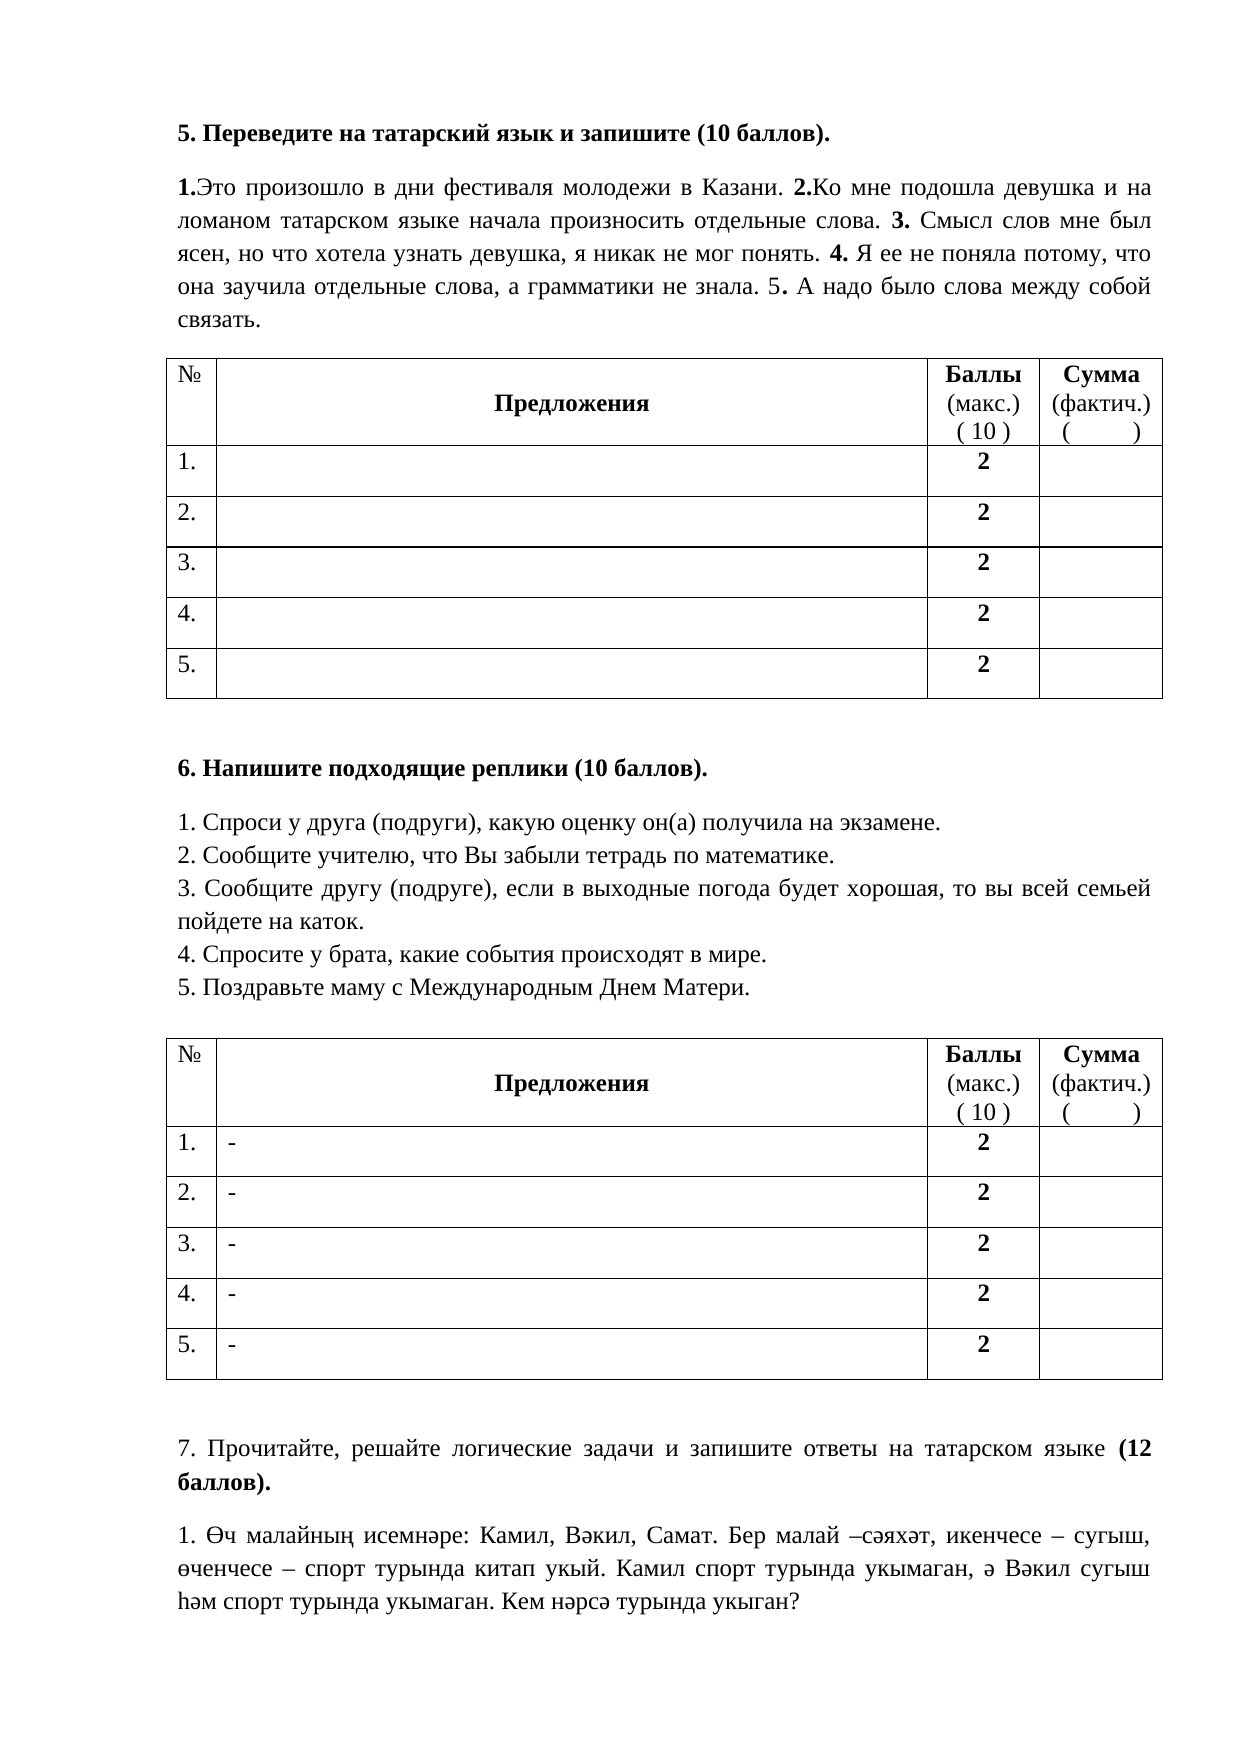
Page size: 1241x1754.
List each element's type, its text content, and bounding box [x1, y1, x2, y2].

table_cell 2 [928, 548, 1039, 597]
table_cell - [217, 1127, 927, 1176]
table_cell 2 [928, 1228, 1039, 1277]
text 4. Спросите у брата, какие события происходят в мире. [177, 939, 1152, 968]
table_cell 2. [167, 497, 216, 546]
table_cell [217, 497, 927, 546]
table_cell [1040, 548, 1162, 597]
table_cell [1040, 497, 1162, 546]
table_header Сумма (фактич.) ( ) [1040, 1039, 1162, 1126]
table_cell [1040, 598, 1162, 648]
text 1. Спроси у друга (подруги), какую оценку он(а) получила на экзамене. [177, 807, 1152, 836]
text 5. Переведите на татарский язык и запишите (10 баллов). [177, 118, 1152, 147]
text 1.Это произошло в дни фестиваля молодежи в Казани. 2.Ко мне подошла девушка и на ломаном татарском языке начала произносить отдельные слова. 3. Смысл слов мне был ясен, но что хотела узнать девушка, я никак не мог понять. 4. Я ее не поняла потому, что она заучила отдельные слова, а грамматики не знала. 5. А надо было слова между собой связать. [177, 172, 1152, 333]
table_cell [217, 649, 927, 698]
text 1. Өч малайның исемнәре: Камил, Вәкил, Самат. Бер малай –сәяхәт, икенчесе – сугыш, өченчесе – спорт турында китап укый. Камил спорт турында укымаган, ә Вәкил сугыш һәм спорт турында укымаган. Кем нәрсә турында укыган? [177, 1520, 1152, 1615]
table_cell 1. [167, 1127, 216, 1176]
table_cell 3. [167, 548, 216, 597]
table_header Баллы (макс.) ( 10 ) [928, 1039, 1039, 1126]
table_cell 2 [928, 1279, 1039, 1328]
table_cell 5. [167, 1329, 216, 1379]
table_cell 2. [167, 1177, 216, 1227]
table_cell 2 [928, 1127, 1039, 1176]
table_cell [1040, 1329, 1162, 1379]
table_header № [167, 359, 216, 445]
table_cell 2 [928, 598, 1039, 648]
table_cell 5. [167, 649, 216, 698]
table_header № [167, 1039, 216, 1126]
text 2. Сообщите учителю, что Вы забыли тетрадь по математике. [177, 840, 1152, 869]
table_cell 2 [928, 649, 1039, 698]
table_cell [1040, 1177, 1162, 1227]
table_cell 2 [928, 1177, 1039, 1227]
table_cell - [217, 1279, 927, 1328]
text 5. Поздравьте маму с Международным Днем Матери. [177, 972, 1152, 1001]
table_cell [1040, 649, 1162, 698]
text 3. Сообщите другу (подруге), если в выходные погода будет хорошая, то вы всей семьей пойдете на каток. [177, 873, 1152, 935]
table_cell [1040, 1279, 1162, 1328]
table_cell [1040, 446, 1162, 496]
table_cell 3. [167, 1228, 216, 1277]
table_cell [1040, 1127, 1162, 1176]
table_cell 4. [167, 1279, 216, 1328]
table_cell 1. [167, 446, 216, 496]
table_cell 2 [928, 446, 1039, 496]
table_cell [217, 598, 927, 648]
table_cell - [217, 1177, 927, 1227]
table_cell [1040, 1228, 1162, 1277]
table_header Предложения [217, 1039, 927, 1126]
text 6. Напишите подходящие реплики (10 баллов). [177, 753, 1152, 782]
table_cell 2 [928, 497, 1039, 546]
table_cell 4. [167, 598, 216, 648]
table_cell 2 [928, 1329, 1039, 1379]
table_header Баллы (макс.) ( 10 ) [928, 359, 1039, 445]
table_header Сумма (фактич.) ( ) [1040, 359, 1162, 445]
table_cell [217, 548, 927, 597]
text 7. Прочитайте, решайте логические задачи и запишите ответы на татарском языке (12 баллов). [177, 1433, 1152, 1495]
table_header Предложения [217, 359, 927, 445]
table_cell - [217, 1329, 927, 1379]
table_cell [217, 446, 927, 496]
table_cell - [217, 1228, 927, 1277]
